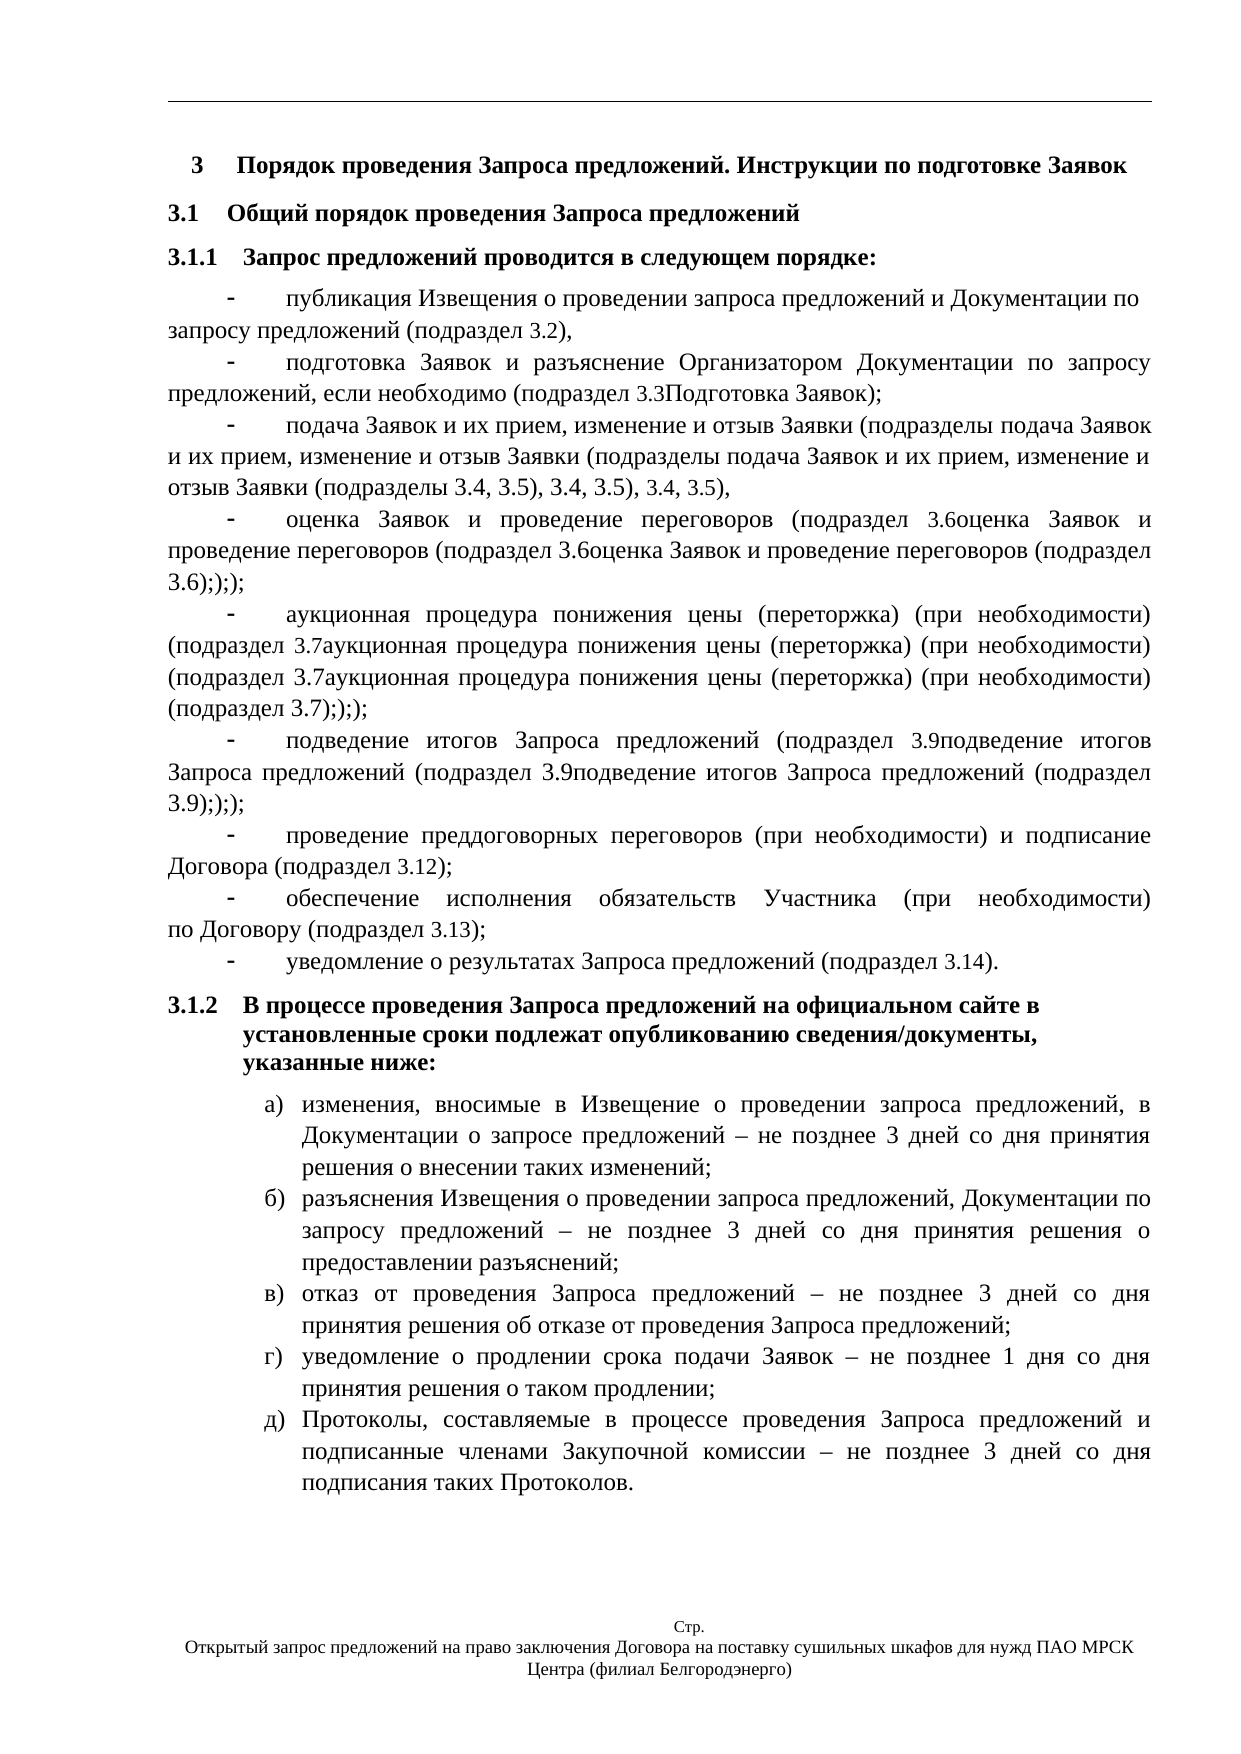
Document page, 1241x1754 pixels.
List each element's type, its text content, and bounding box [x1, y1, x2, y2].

list разъяснения Извещения о проведении запроса предложений, Документации по запросу предложений – не позднее 3 дней со дня принятия решения о предоставлении разъяснений; [264, 1183, 1152, 1275]
list подготовка Заявок и разъяснение Организатором Документации по запросу предложений, если необходимо (подраздел 3.3); [168, 347, 1152, 407]
list проведение преддоговорных переговоров (при необходимости) и подписание Договора (подраздел 3.12); [168, 820, 1152, 880]
list изменения, вносимые в Извещение о проведении запроса предложений, в Документации о запросе предложений – не позднее 3 дней со дня принятия решения о внесении таких изменений; [264, 1089, 1152, 1181]
subtitle В процессе проведения Запроса предложений на официальном сайте в установленные сроки подлежат опубликованию сведения/документы, указанные ниже: [168, 990, 1152, 1076]
list обеспечение исполнения обязательств Участника (при необходимости) по Договору (подраздел 3.13); [168, 883, 1152, 943]
list Протоколы, составляемые в процессе проведения Запроса предложений и подписанные членами Закупочной комиссии – не позднее 3 дней со дня подписания таких Протоколов. [264, 1404, 1152, 1496]
list подведение итогов Запроса предложений (подраздел 3.9); [168, 725, 1152, 817]
list подача Заявок и их прием, изменение и отзыв Заявки (подразделы 3.4, 3.5), [168, 410, 1152, 501]
subtitle Общий порядок проведения Запроса предложений [168, 198, 1152, 227]
subtitle Запрос предложений проводится в следующем порядке: [168, 242, 1152, 271]
list уведомление о продлении срока подачи Заявок – не позднее 1 дня со дня принятия решения о таком продлении; [264, 1341, 1152, 1402]
list отказ от проведения Запроса предложений – не позднее 3 дней со дня принятия решения об отказе от проведения Запроса предложений; [264, 1278, 1152, 1338]
list оценка Заявок и проведение переговоров (подраздел 3.6); [168, 504, 1152, 596]
list публикация Извещения о проведении запроса предложений и Документации по запросу предложений (подраздел 3.2), [168, 283, 1152, 344]
subtitle Порядок проведения Запроса предложений. Инструкции по подготовке Заявок [166, 150, 1152, 179]
list аукционная процедура понижения цены (переторжка) (при необходимости) (подраздел 3.7); [168, 599, 1152, 722]
list уведомление о результатах Запроса предложений (подраздел 3.14). [168, 946, 1152, 975]
